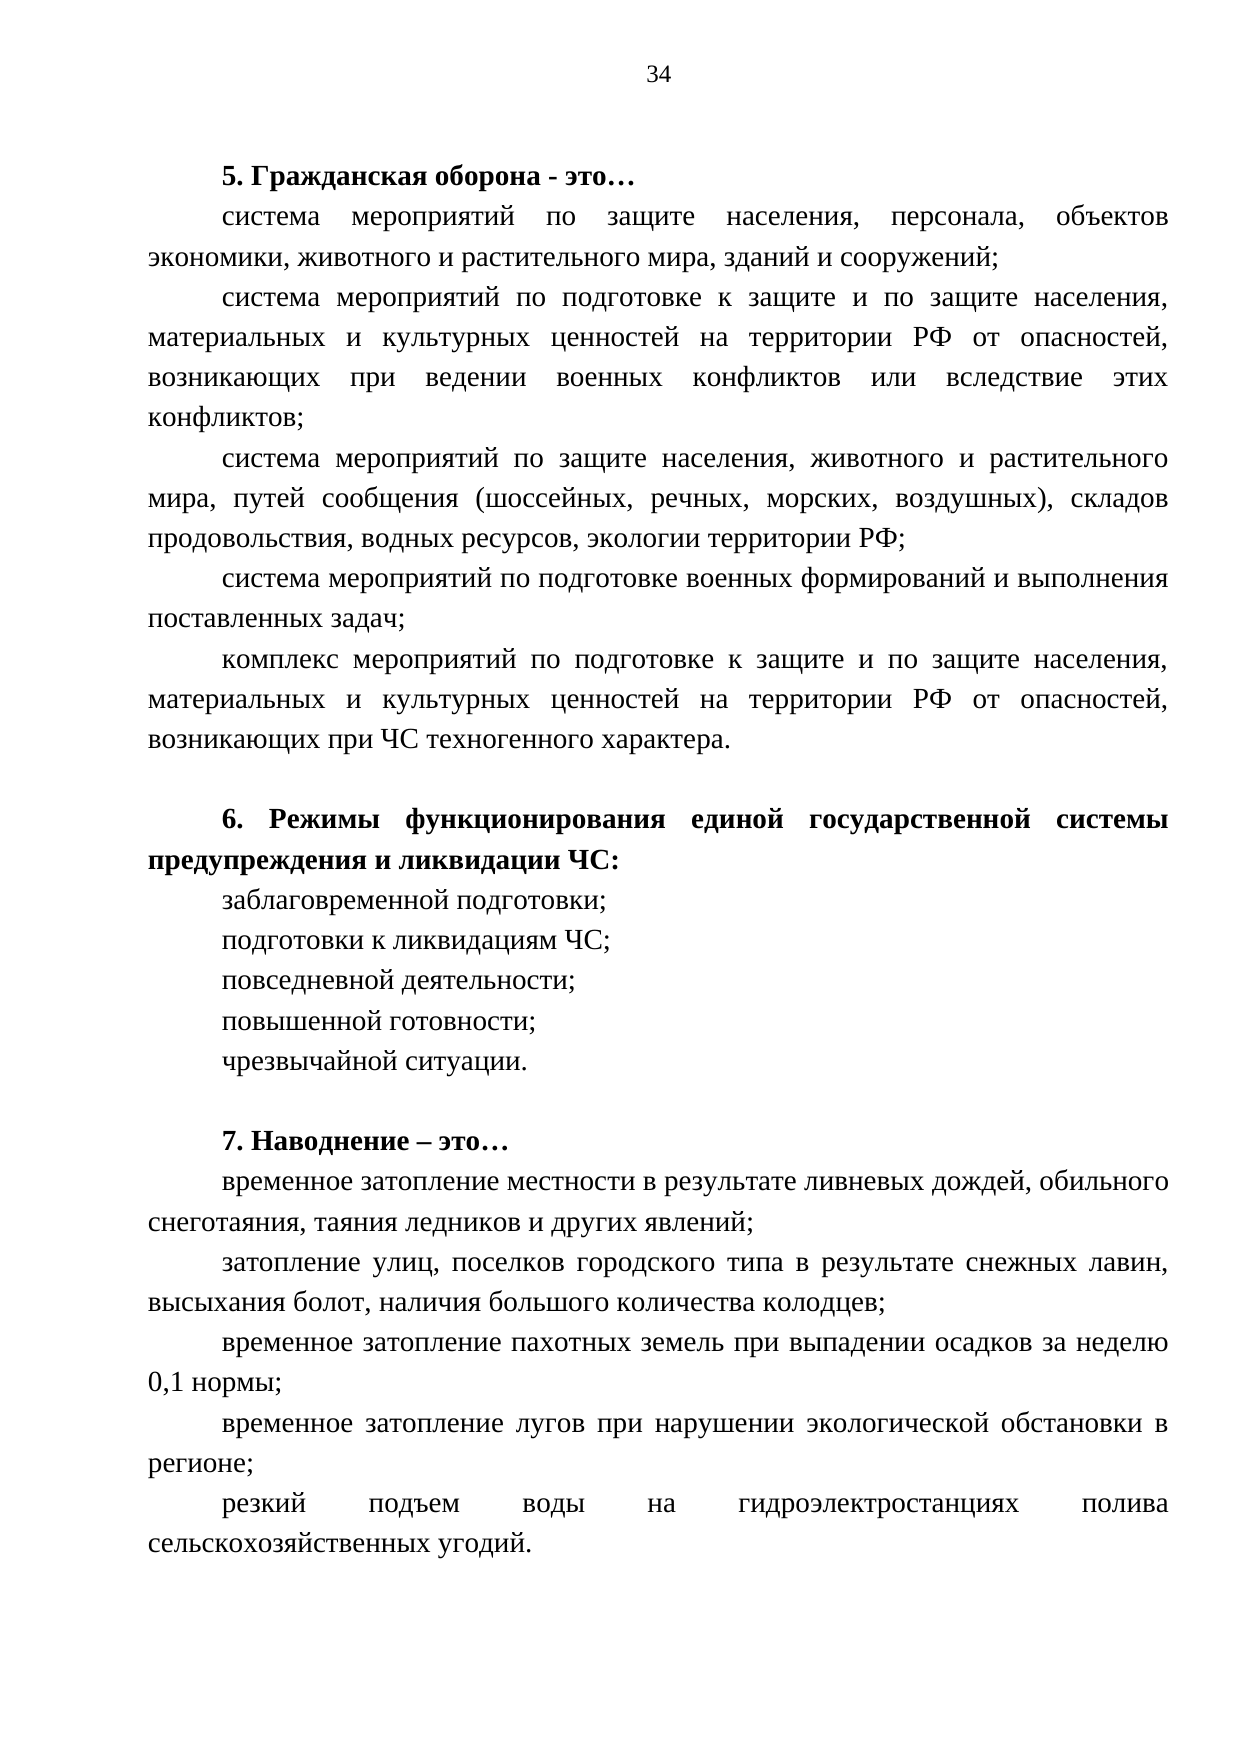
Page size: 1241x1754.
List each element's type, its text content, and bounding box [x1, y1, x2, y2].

text чрезвычайной ситуации. [148, 1043, 1169, 1076]
text временное затопление местности в результате ливневых дождей, обильного снеготаяния, таяния ледников и других явлений; [148, 1163, 1169, 1237]
text временное затопление лугов при нарушении экологической обстановки в регионе; [148, 1405, 1169, 1478]
text резкий подъем воды на гидроэлектростанциях полива сельскохозяйственных угодий. [148, 1485, 1169, 1559]
text повышенной готовности; [148, 1003, 1169, 1036]
text затопление улиц, поселков городского типа в результате снежных лавин, высыхания болот, наличия большого количества колодцев; [148, 1244, 1169, 1318]
text повседневной деятельности; [148, 962, 1169, 996]
text система мероприятий по защите населения, животного и растительного мира, путей сообщения (шоссейных, речных, морских, воздушных), складов продовольствия, водных ресурсов, экологии территории РФ; [148, 440, 1169, 554]
text система мероприятий по подготовке военных формирований и выполнения поставленных задач; [148, 560, 1169, 634]
list 5. Гражданская оборона - это… [222, 158, 1169, 192]
text временное затопление пахотных земель при выпадении осадков за неделю 0,1 нормы; [148, 1324, 1169, 1398]
text комплекс мероприятий по подготовке к защите и по защите населения, материальных и культурных ценностей на территории РФ от опасностей, возникающих при ЧС техногенного характера. [148, 641, 1169, 755]
list 7. Наводнение – это… [222, 1123, 1169, 1157]
list 6. Режимы функционирования единой государственной системы предупреждения и ликвидации ЧС: [148, 802, 1169, 875]
text подготовки к ликвидациям ЧС; [148, 922, 1169, 956]
text заблаговременной подготовки; [148, 882, 1169, 916]
text система мероприятий по защите населения, персонала, объектов экономики, животного и растительного мира, зданий и сооружений; [148, 198, 1169, 272]
text система мероприятий по подготовке к защите и по защите населения, материальных и культурных ценностей на территории РФ от опасностей, возникающих при ведении военных конфликтов или вследствие этих конфликтов; [148, 279, 1169, 433]
